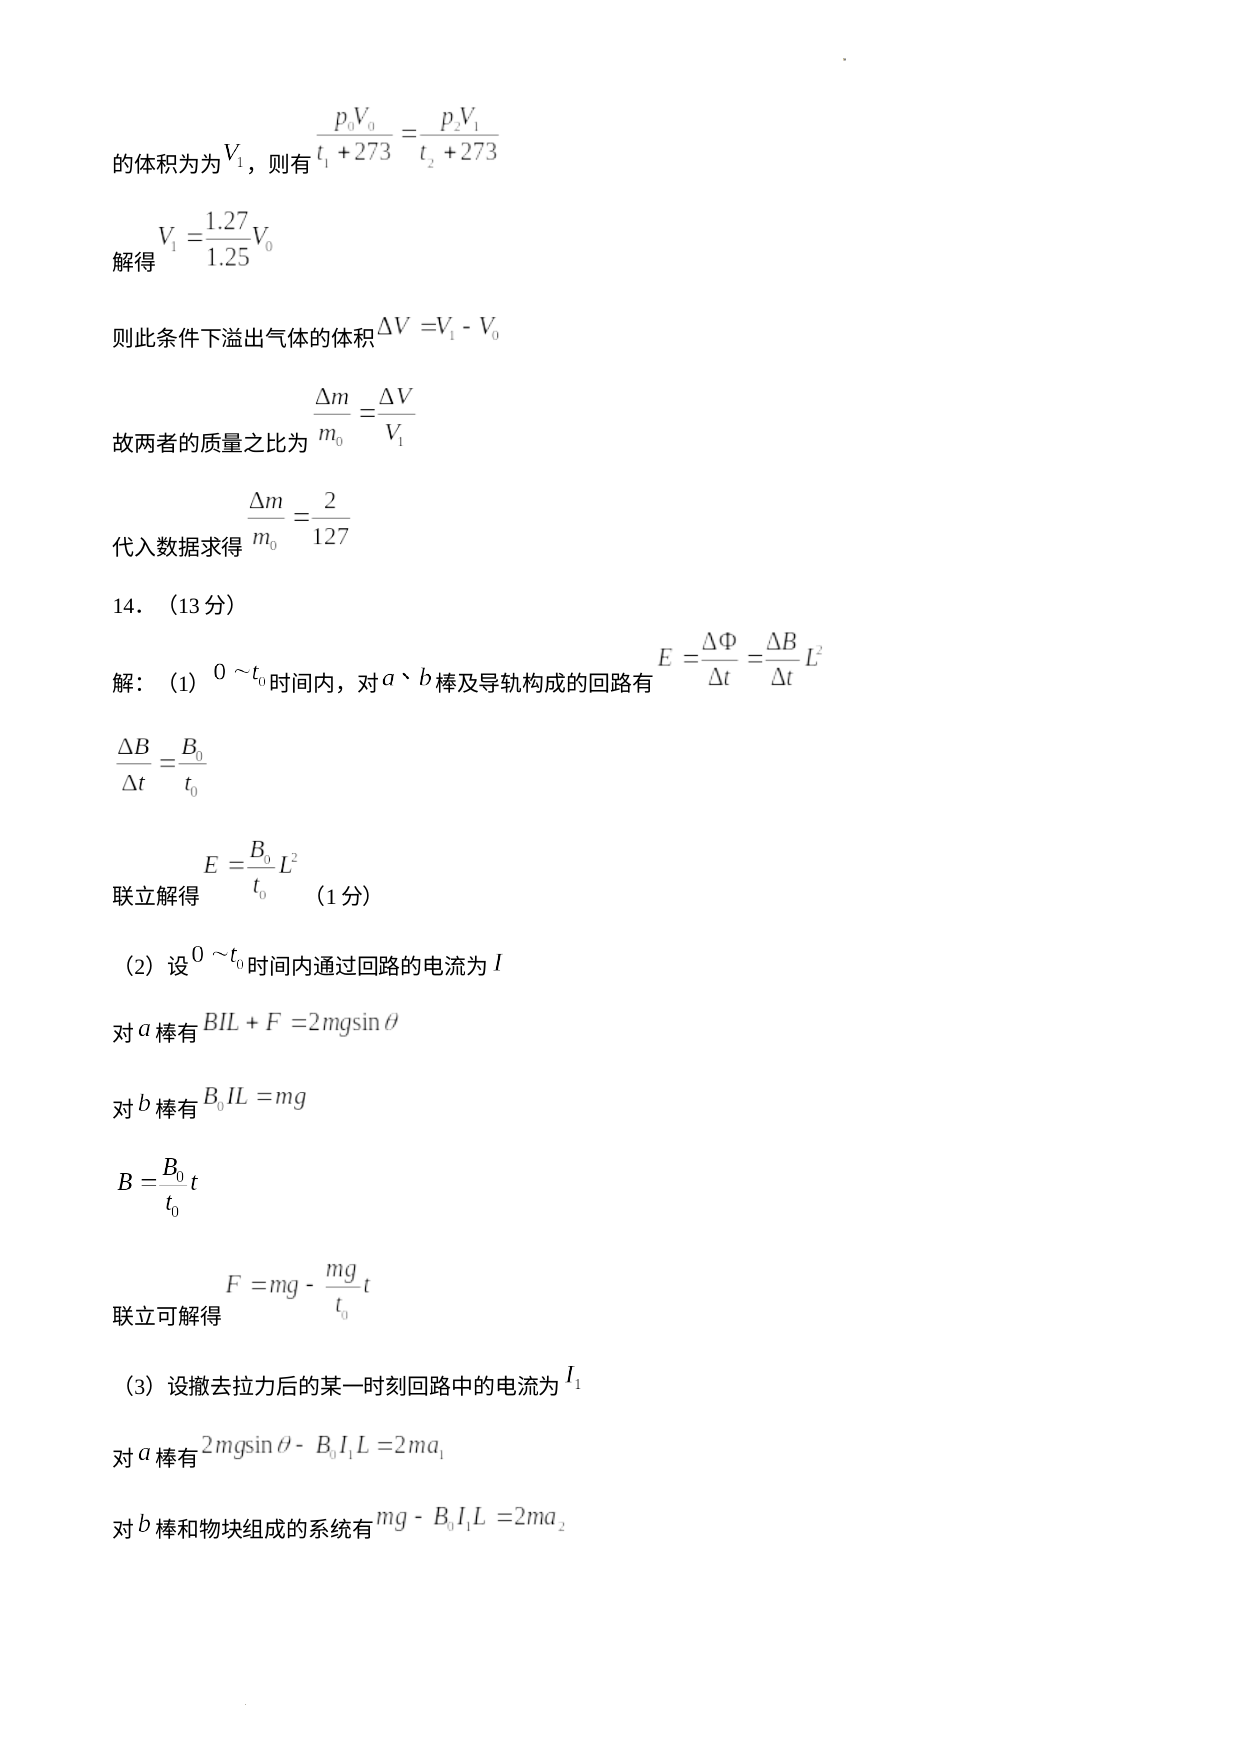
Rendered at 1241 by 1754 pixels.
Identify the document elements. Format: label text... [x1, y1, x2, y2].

text （3）设撤去拉力后的某一时刻回路中的电流为 [112, 1357, 1128, 1422]
text 14．（13分） [112, 588, 1128, 620]
text 对棒有 [112, 1008, 1128, 1073]
text 代入数据求得 [112, 484, 1128, 582]
text 则此条件下溢出气体的体积 [112, 309, 1128, 374]
text 解：（1）时间内，对棒及导轨构成的回路有 [112, 627, 1128, 724]
text 对棒有 [112, 1079, 1128, 1144]
text 联立可解得 [112, 1253, 1128, 1351]
text 联立解得（1分） [112, 833, 1128, 931]
text 故两者的质量之比为 [112, 380, 1128, 478]
text 对棒有 [112, 1428, 1128, 1493]
text （2）设时间内通过回路的电流为 [112, 937, 1128, 1002]
text 解得 [112, 205, 1128, 303]
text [112, 102, 1128, 199]
text 对棒和物块组成的系统有 [112, 1500, 1128, 1565]
